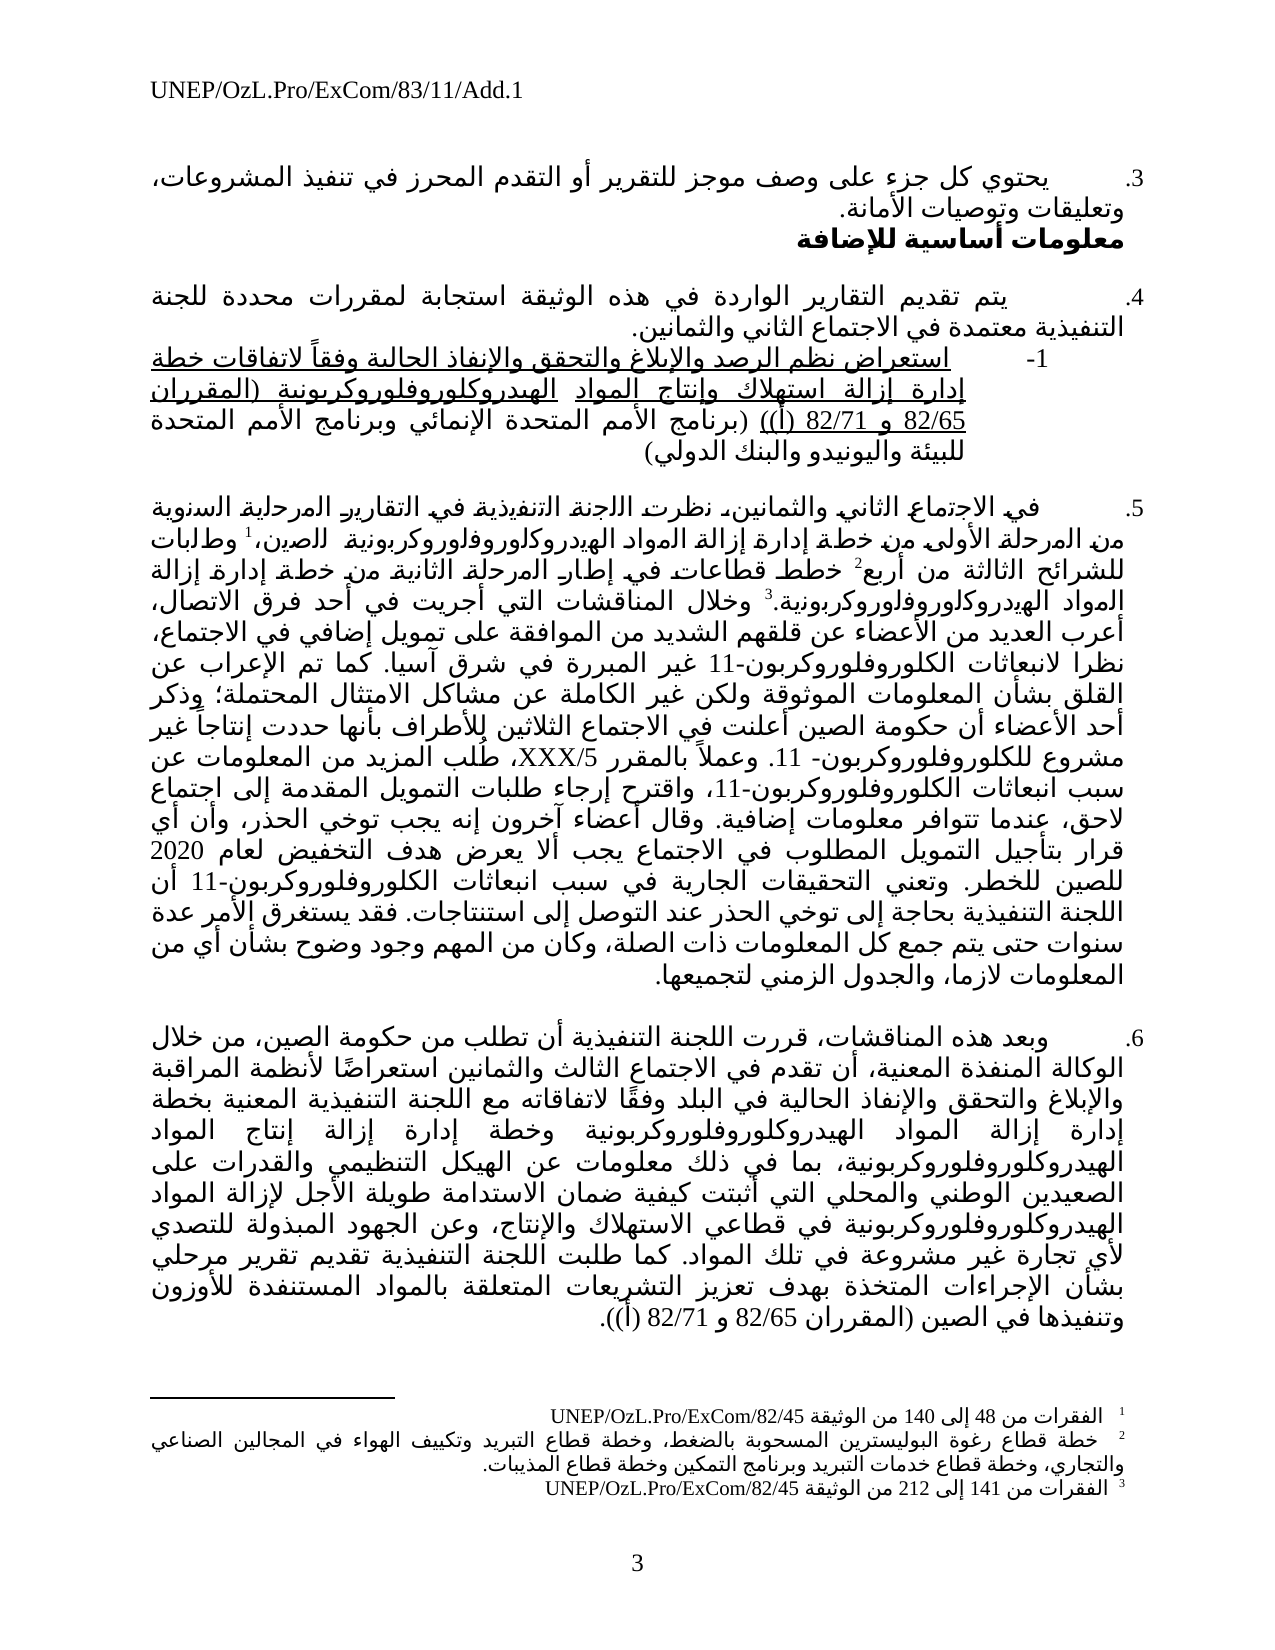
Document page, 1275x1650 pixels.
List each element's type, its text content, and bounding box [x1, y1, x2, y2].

list معلومات أساسية للإضافة [150, 223, 1125, 255]
list يحتوي كل جزء على وصف موجز للتقرير أو التقدم المحرز في تنفيذ المشروعات، وتعليقات وتوصيات الأمانة. [150, 161, 1125, 223]
list وبعد هذه المناقشات، قررت اللجنة التنفيذية أن تطلب من حكومة الصين، من خلال الوكالة المنفذة المعنية، أن تقدم في الاجتماع الثالث والثمانين استعراضًا لأنظمة المراقبة والإبلاغ والتحقق والإنفاذ الحالية في البلد وفقًا لاتفاقاته مع اللجنة التنفيذية المعنية بخطة إدارة إزالة المواد الهيدروكلوروفلوروكربونية وخطة إدارة إزالة إنتاج المواد الهيدروكلوروفلوروكربونية، بما في ذلك معلومات عن الهيكل التنظيمي والقدرات على الصعيدين الوطني والمحلي التي أثبتت كيفية ضمان الاستدامة طويلة الأجل لإزالة المواد الهيدروكلوروفلوروكربونية في قطاعي الاستهلاك والإنتاج، وعن الجهود المبذولة للتصدي لأي تجارة غير مشروعة في تلك المواد. كما طلبت اللجنة التنفيذية تقديم تقرير مرحلي بشأن الإجراءات المتخذة بهدف تعزيز التشريعات المتعلقة بالمواد المستنفدة للأوزون وتنفيذها في الصين (المقرران 82/65 و 82/71 (أ)). [150, 1021, 1125, 1332]
list ﻓﻲ اﻻﺟﺗﻣﺎع اﻟﺛﺎﻧﻲ والثمانين، ﻧظرت اﻟﻟﺟﻧﺔ اﻟﺗﻧﻔﯾذﯾﺔ ﻓﻲ اﻟﺗﻘﺎرﯾر اﻟﻣرﺣﻟﯾﺔ اﻟﺳﻧوﯾﺔ ﻣن اﻟﻣرﺣﻟﺔ اﻷوﻟﯽ ﻣن ﺧطﺔ إدارة إزاﻟﺔ اﻟﻣواد اﻟﮭﯾدروﮐﻟوروﻓﻟوروﮐرﺑوﻧﯾﺔ ﻟﻟﺻﯾن، وطﻟﺑﺎت للشرائح اﻟﺛﺎﻟﺛﺔ ﻣن أرﺑﻊ ﺧطط قطاعات ﻓﻲ إطﺎر اﻟﻣرﺣﻟﺔ اﻟﺛﺎﻧﯾﺔ ﻣن ﺧطﺔ إدارة إزاﻟﺔ اﻟﻣواد اﻟﮭﯾدروﮐﻟوروﻓﻟوروﮐرﺑوﻧﯾﺔ. وخلال المناقشات التي أجريت في أحد فرق الاتصال، أعرب العديد من الأعضاء عن قلقهم الشديد من الموافقة على تمويل إضافي في الاجتماع، نظرا لانبعاثات الكلوروفلوروكربون-11 غير المبررة في شرق آسيا. كما تم الإعراب عن القلق بشأن المعلومات الموثوقة ولكن غير الكاملة عن مشاكل الامتثال المحتملة؛ وذكر أحد الأعضاء أن حكومة الصين أعلنت في الاجتماع الثلاثين للأطراف بأنها حددت إنتاجاً غير مشروع للكلوروفلوروكربون- 11. وعملاً بالمقرر 5/XXX، طُلب المزيد من المعلومات عن سبب انبعاثات الكلوروفلوروكربون-11، واقترح إرجاء طلبات التمويل المقدمة إلى اجتماع لاحق، عندما تتوافر معلومات إضافية. وقال أعضاء آخرون إنه يجب توخي الحذر، وأن أي قرار بتأجيل التمويل المطلوب في الاجتماع يجب ألا يعرض هدف التخفيض لعام 2020 للصين للخطر. وتعني التحقيقات الجارية في سبب انبعاثات الكلوروفلوروكربون-11 أن اللجنة التنفيذية بحاجة إلى توخي الحذر عند التوصل إلى استنتاجات. فقد يستغرق الأمر عدة سنوات حتى يتم جمع كل المعلومات ذات الصلة، وكان من المهم وجود وضوح بشأن أي من المعلومات لازما، والجدول الزمني لتجميعها. [150, 492, 1125, 990]
list 1- استعراض نظم الرصد والإبلاغ والتحقق والإنفاذ الحالية وفقاً لاتفاقات خطة إدارة إزالة استهلاك وإنتاج المواد الهيدروكلوروفلوروكربونية (المقرران 82/65 و 82/71 (أ)) (برنامج الأمم المتحدة الإنمائي وبرنامج الأمم المتحدة للبيئة واليونيدو والبنك الدولي) [150, 342, 1125, 467]
list يتم تقديم التقارير الواردة في هذه الوثيقة استجابة لمقررات محددة للجنة التنفيذية معتمدة في الاجتماع الثاني والثمانين. [150, 280, 1125, 342]
